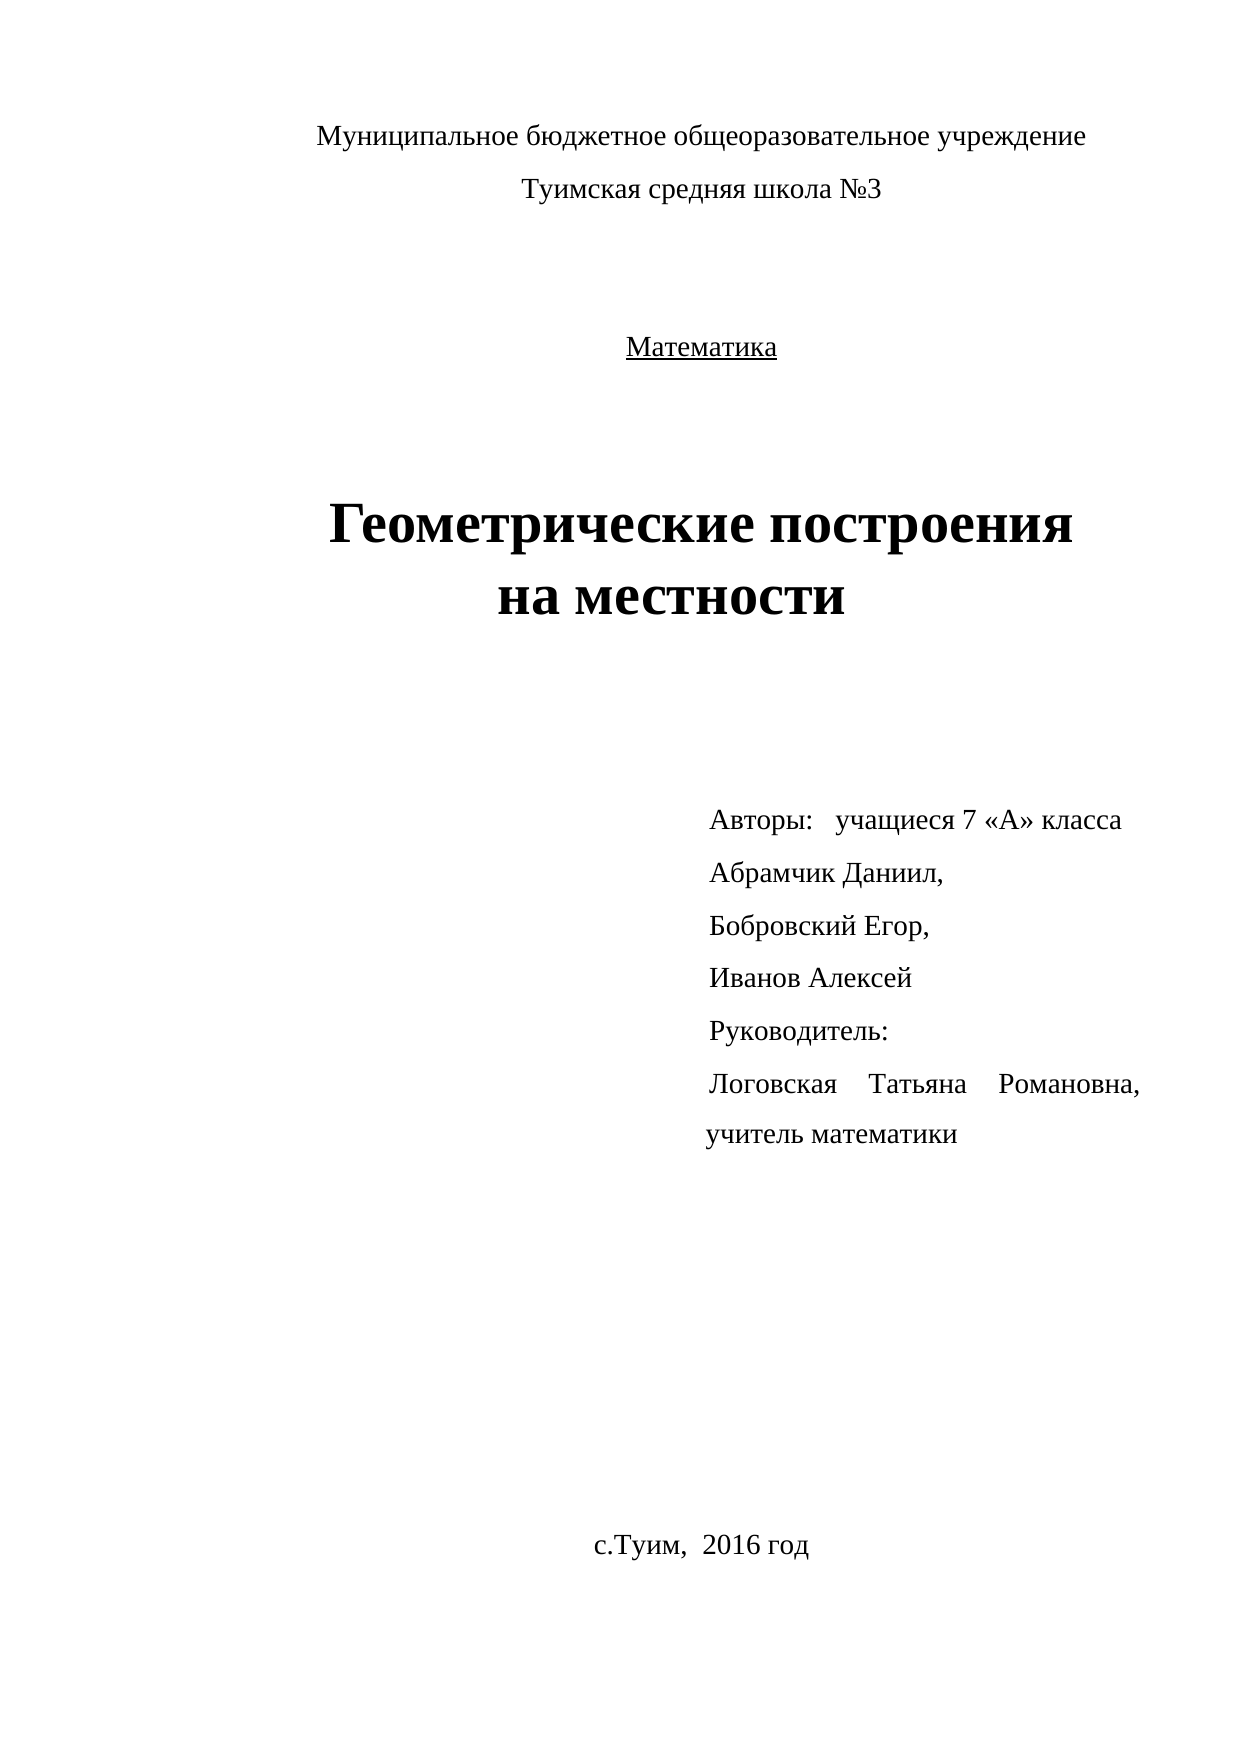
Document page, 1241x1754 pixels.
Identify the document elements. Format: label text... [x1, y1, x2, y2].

text Туимская средняя школа №3 [177, 171, 1152, 204]
text Геометрические построения на местности [177, 488, 1152, 627]
text Муниципальное бюджетное общеоразовательное учреждение [177, 118, 1152, 152]
text с.Туим, 2016 год [177, 1527, 1152, 1561]
table_header Авторы: учащиеся 7 «А» класса Абрамчик Даниил, Бобровский Егор, Иванов Алексей Руководитель: Логовская Татьяна Романовна, учитель математики [676, 802, 1152, 1163]
text Математика [177, 329, 1152, 363]
